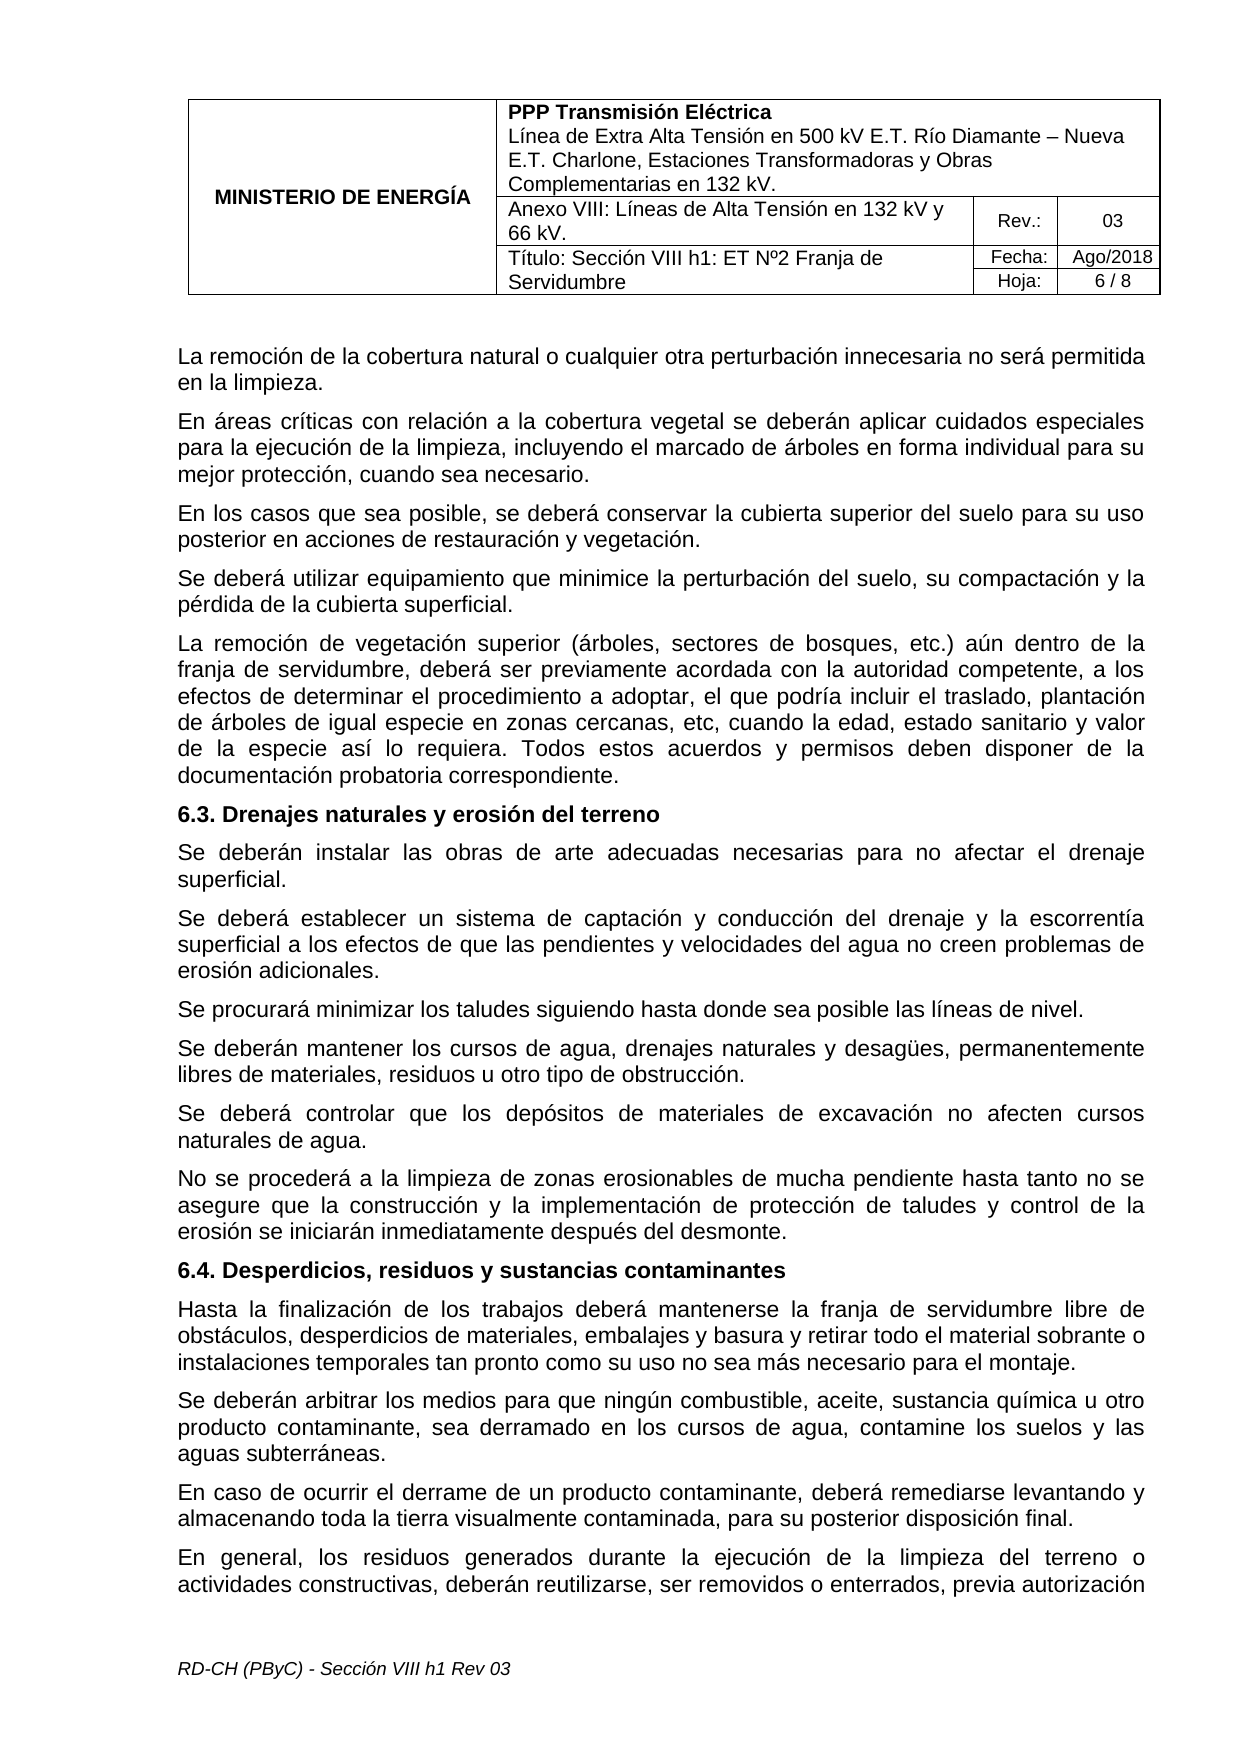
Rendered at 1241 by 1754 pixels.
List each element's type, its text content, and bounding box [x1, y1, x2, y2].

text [177, 1544, 1146, 1597]
text En los casos que sea posible, se deberá conservar la cubierta superior del suelo para su uso posterior en acciones de restauración y vegetación. [177, 499, 1146, 552]
subtitle 6.3. Drenajes naturales y erosión del terreno [177, 801, 1146, 827]
text Se deberán arbitrar los medios para que ningún combustible, aceite, sustancia química u otro producto contaminante, sea derramado en los cursos de agua, contamine los suelos y las aguas subterráneas. [177, 1387, 1146, 1466]
text La remoción de vegetación superior (árboles, sectores de bosques, etc.) aún dentro de la franja de servidumbre, deberá ser previamente acordada con la autoridad competente, a los efectos de determinar el procedimiento a adoptar, el que podría incluir el traslado, plantación de árboles de igual especie en zonas cercanas, etc, cuando la edad, estado sanitario y valor de la especie así lo requiera. Todos estos acuerdos y permisos deben disponer de la documentación probatoria correspondiente. [177, 630, 1146, 788]
text Se deberá controlar que los depósitos de materiales de excavación no afecten cursos naturales de agua. [177, 1100, 1146, 1153]
text No se procederá a la limpieza de zonas erosionables de mucha pendiente hasta tanto no se asegure que la construcción y la implementación de protección de taludes y control de la erosión se iniciarán inmediatamente después del desmonte. [177, 1165, 1146, 1244]
text En áreas críticas con relación a la cobertura vegetal se deberán aplicar cuidados especiales para la ejecución de la limpieza, incluyendo el marcado de árboles en forma individual para su mejor protección, cuando sea necesario. [177, 408, 1146, 487]
text La remoción de la cobertura natural o cualquier otra perturbación innecesaria no será permitida en la limpieza. [177, 343, 1146, 395]
text Se deberá establecer un sistema de captación y conducción del drenaje y la escorrentía superficial a los efectos de que las pendientes y velocidades del agua no creen problemas de erosión adicionales. [177, 904, 1146, 984]
text Se procurará minimizar los taludes siguiendo hasta donde sea posible las líneas de nivel. [177, 996, 1146, 1022]
list Hasta la finalización de los trabajos deberá mantenerse la franja de servidumbre libre de obstáculos, desperdicios de materiales, embalajes y basura y retirar todo el material sobrante o instalaciones temporales tan pronto como su uso no sea más necesario para el montaje. [177, 1296, 1146, 1375]
subtitle 6.4. Desperdicios, residuos y sustancias contaminantes [177, 1257, 1146, 1283]
list Se deberán instalar las obras de arte adecuadas necesarias para no afectar el drenaje superficial. [177, 839, 1146, 892]
text Se deberá utilizar equipamiento que minimice la perturbación del suelo, su compactación y la pérdida de la cubierta superficial. [177, 565, 1146, 617]
text En caso de ocurrir el derrame de un producto contaminante, deberá remediarse levantando y almacenando toda la tierra visualmente contaminada, para su posterior disposición final. [177, 1479, 1146, 1532]
text Se deberán mantener los cursos de agua, drenajes naturales y desagües, permanentemente libres de materiales, residuos u otro tipo de obstrucción. [177, 1035, 1146, 1088]
